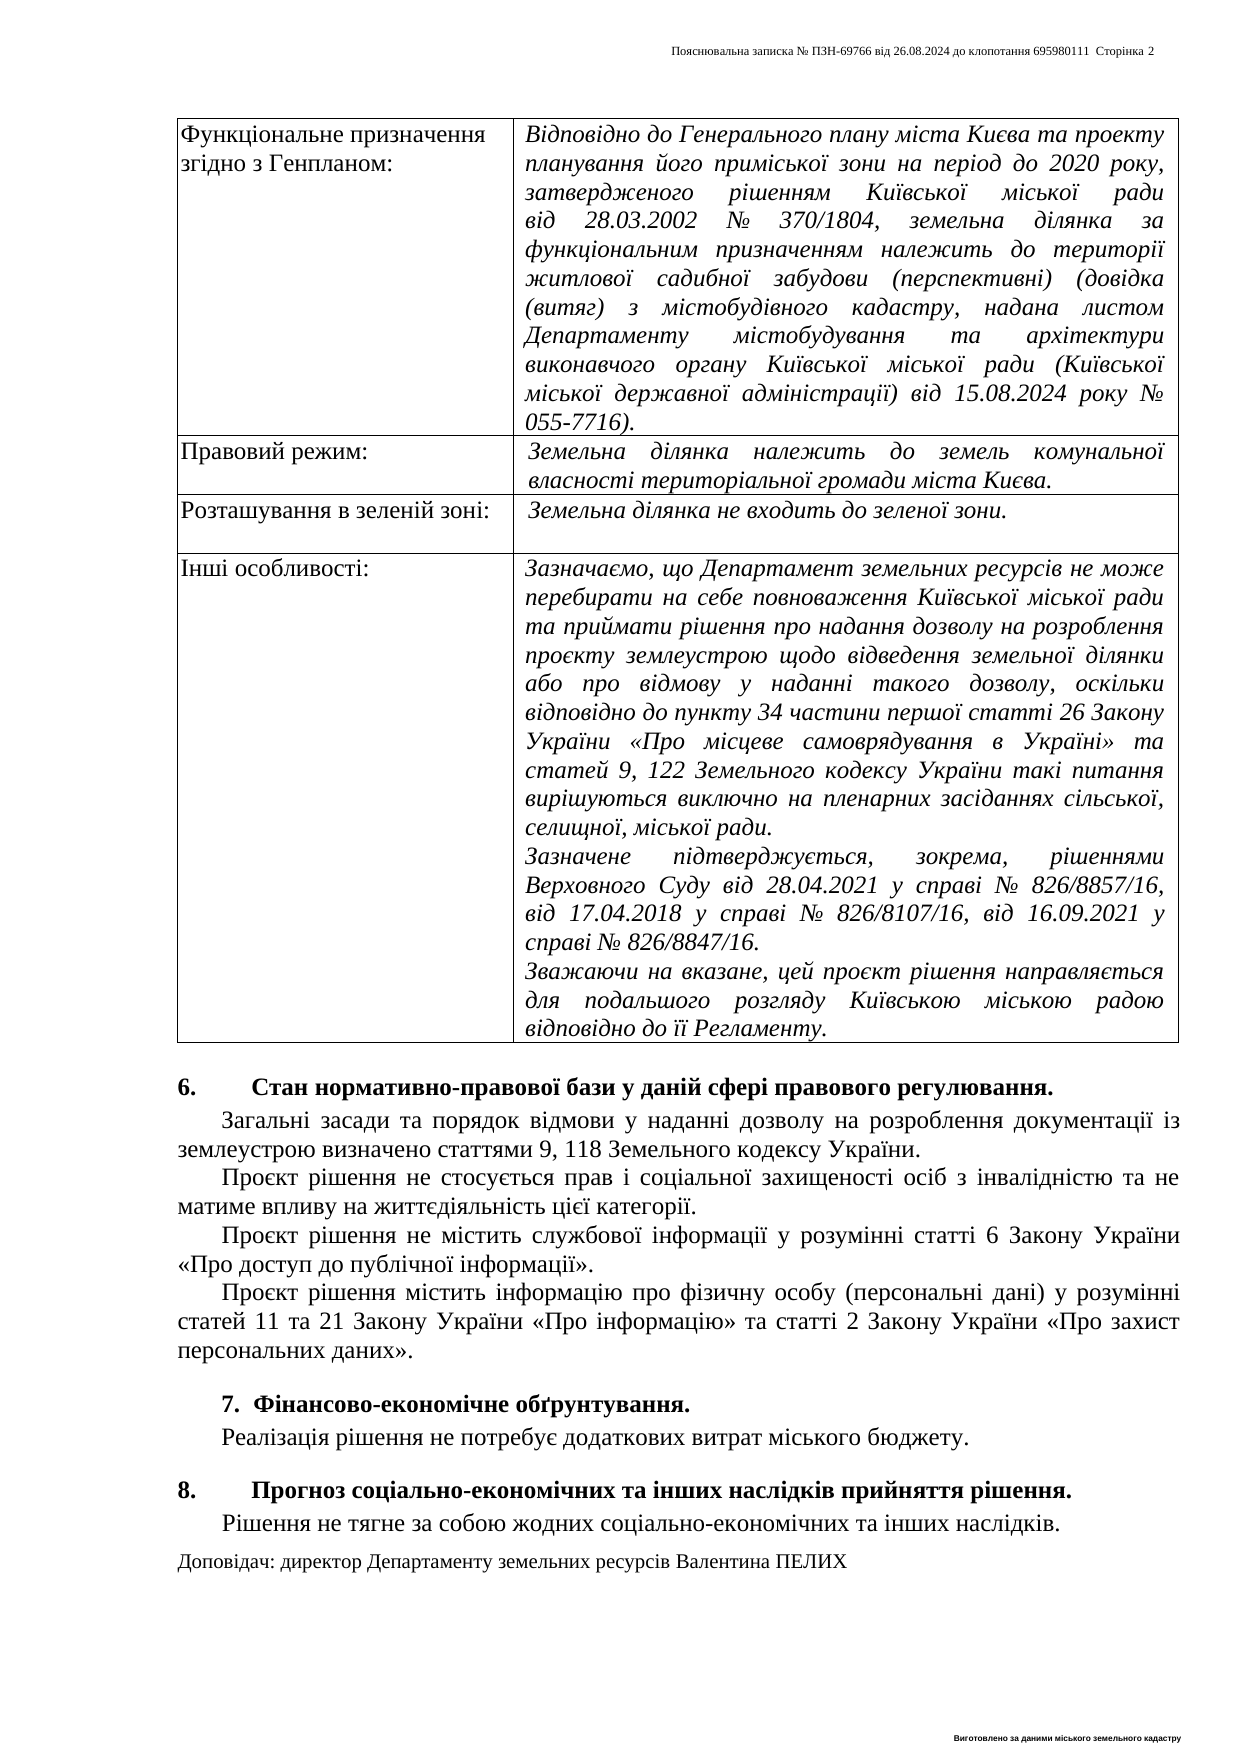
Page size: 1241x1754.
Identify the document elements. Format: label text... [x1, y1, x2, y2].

table_cell Зазначаємо, що Департамент земельних ресурсів не може перебирати на себе повноваження Київської міської ради та приймати рішення про надання дозволу на розроблення проєкту землеустрою щодо відведення земельної ділянки або про відмову у наданні такого дозволу, оскільки відповідно до пункту 34 частини першої статті 26 Закону України «Про місцеве самоврядування в Україні» та статей 9, 122 Земельного кодексу України такі питання вирішуються виключно на пленарних засіданнях сільської, селищної, міської ради. Зазначене підтверджується, зокрема, рішеннями Верховного Суду від 28.04.2021 у справі № 826/8857/16, від 17.04.2018 у справі № 826/8107/16, від 16.09.2021 у справі № 826/8847/16. Зважаючи на вказане, цей проєкт рішення направляється для подальшого розгляду Київською міською радою відповідно до її Регламенту. [514, 554, 1178, 1042]
text Доповідач: директор Департаменту земельних ресурсів Валентина ПЕЛИХ [177, 1549, 1181, 1573]
table_cell Функціональне призначення згідно з Генпланом: [178, 119, 513, 435]
text Рішення не тягне за собою жодних соціально-економічних та інших наслідків. [222, 1508, 1181, 1537]
table_cell Відповідно до Генерального плану міста Києва та проекту планування його приміської зони на період до 2020 року, затвердженого рішенням Київської міської ради від 28.03.2002 № 370/1804, земельна ділянка за функціональним призначенням належить до території житлової садибної забудови (перспективні) (довідка (витяг) з містобудівного кадастру, надана листом Департаменту містобудування та архітектури виконавчого органу Київської міської ради (Київської міської державної адміністрації) від 15.08.2024 року № 055-7716). [514, 119, 1178, 435]
table_cell Земельна ділянка не входить до зеленої зони. [514, 495, 1178, 552]
table_cell Розташування в зеленій зоні: [178, 495, 513, 552]
list Фінансово-економічне обґрунтування. [177, 1389, 1181, 1417]
list Стан нормативно-правової бази у даній сфері правового регулювання. [177, 1072, 1181, 1101]
table_cell Інші особливості: [178, 554, 513, 1042]
list Прогноз соціально-економічних та інших наслідків прийняття рішення. [177, 1475, 1181, 1504]
table_cell Правовий режим: [178, 436, 513, 494]
text Проєкт рішення не містить службової інформації у розумінні статті 6 Закону України «Про доступ до публічної інформації». [177, 1220, 1181, 1277]
text Загальні засади та порядок відмови у наданні дозволу на розроблення документації із землеустрою визначено статтями 9, 118 Земельного кодексу України. [177, 1105, 1181, 1162]
text Проєкт рішення містить інформацію про фізичну особу (персональні дані) у розумінні статей 11 та 21 Закону України «Про інформацію» та статті 2 Закону України «Про захист персональних даних». [177, 1277, 1181, 1364]
text Реалізація рішення не потребує додаткових витрат міського бюджету. [177, 1422, 1181, 1450]
table_cell Земельна ділянка належить до земель комунальної власності територіальної громади міста Києва. [514, 436, 1178, 494]
text Проєкт рішення не стосується прав і соціальної захищеності осіб з інвалідністю та не матиме впливу на життєдіяльність цієї категорії. [177, 1162, 1181, 1220]
